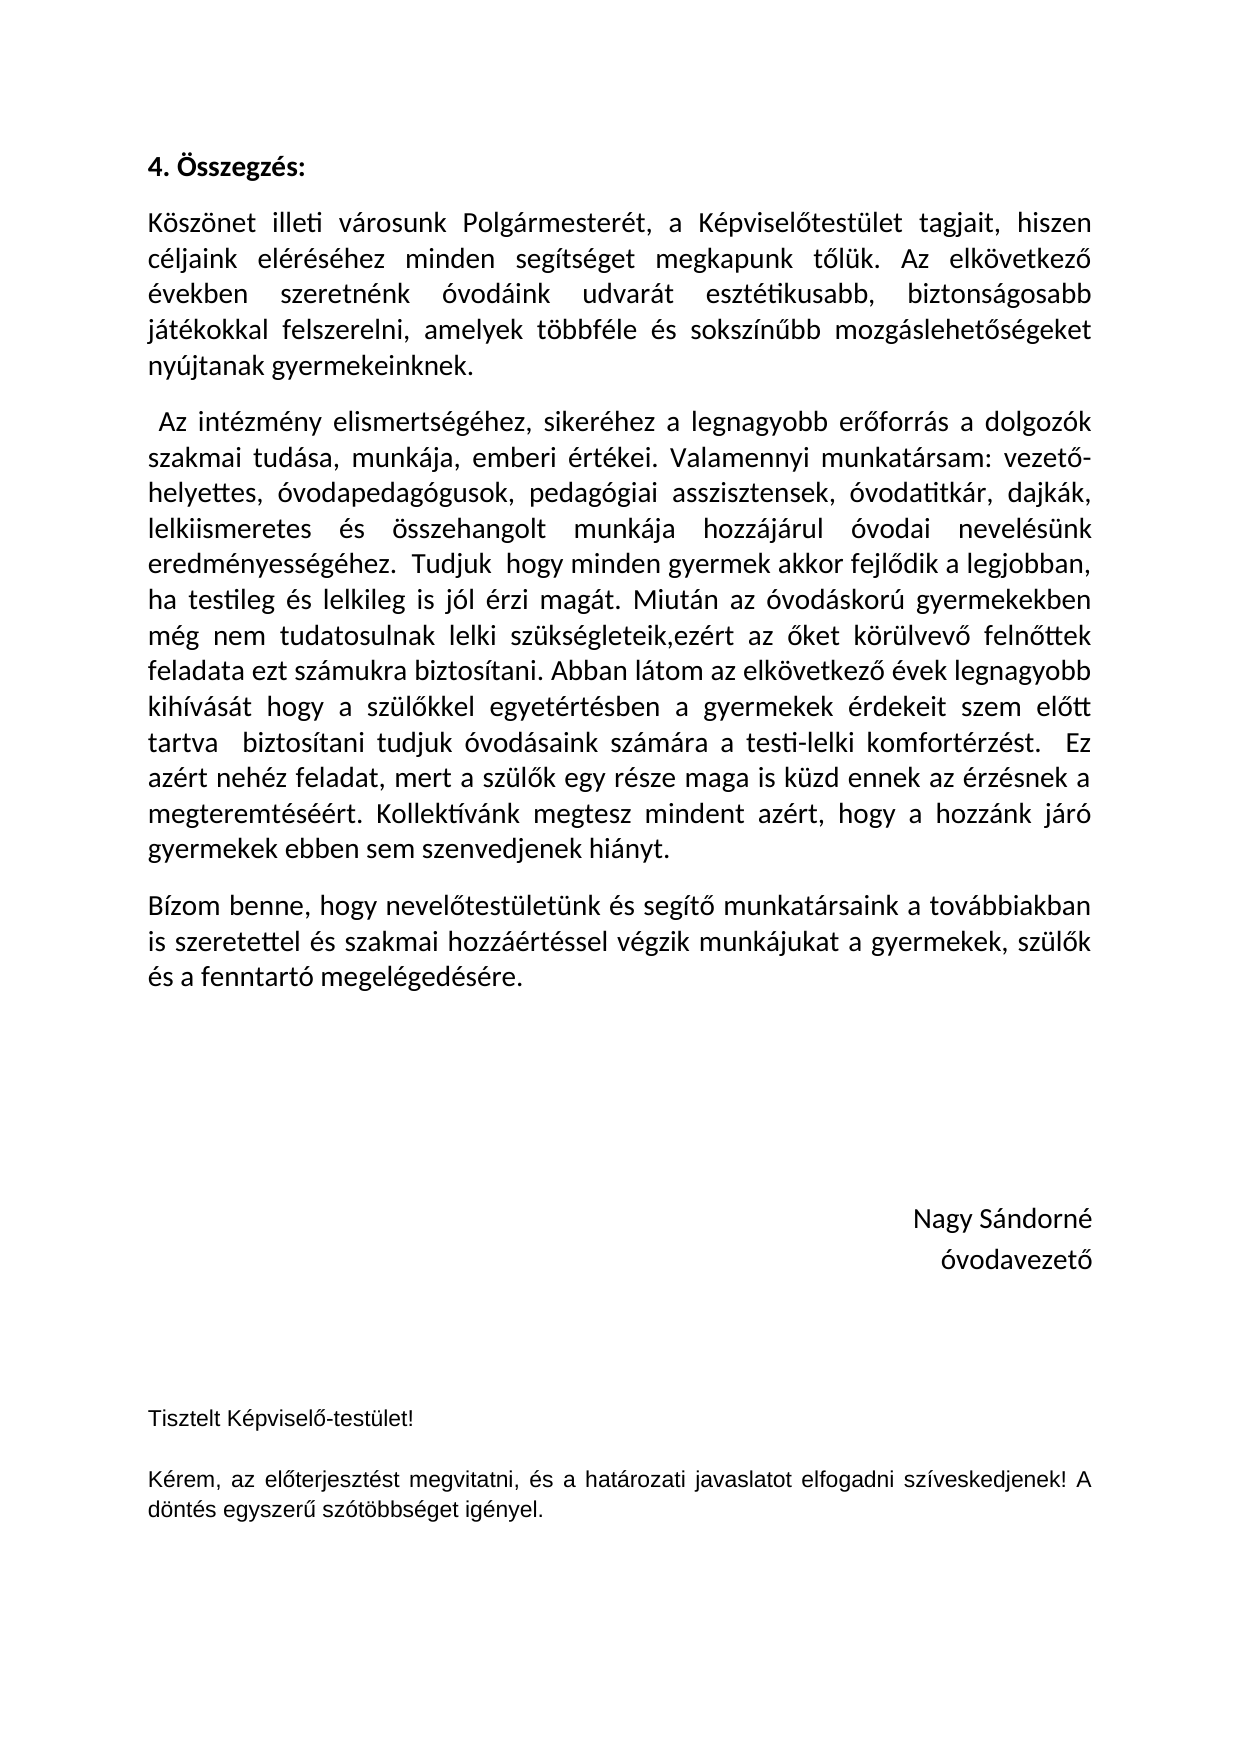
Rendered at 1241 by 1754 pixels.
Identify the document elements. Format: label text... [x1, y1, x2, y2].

text Nagy Sándorné [148, 1200, 1093, 1236]
text Kérem, az előterjesztést megvitatni, és a határozati javaslatot elfogadni szíveskedjenek! A döntés egyszerű szótöbbséget igényel. [148, 1466, 1093, 1522]
text Bízom benne, hogy nevelőtestületünk és segítő munkatársaink a továbbiakban is szeretettel és szakmai hozzáértéssel végzik munkájukat a gyermekek, szülők és a fenntartó megelégedésére. [148, 887, 1093, 994]
text 4. Összegzés: [148, 148, 1093, 183]
text Tisztelt Képviselő-testület! [148, 1405, 1093, 1432]
text Köszönet illeti városunk Polgármesterét, a Képviselőtestület tagjait, hiszen céljaink eléréséhez minden segítséget megkapunk tőlük. Az elkövetkező években szeretnénk óvodáink udvarát esztétikusabb, biztonságosabb játékokkal felszerelni, amelyek többféle és sokszínűbb mozgáslehetőségeket nyújtanak gyermekeinknek. [148, 204, 1093, 382]
text óvodavezető [148, 1241, 1093, 1277]
text Az intézmény elismertségéhez, sikeréhez a legnagyobb erőforrás a dolgozók szakmai tudása, munkája, emberi értékei. Valamennyi munkatársam: vezető-helyettes, óvodapedagógusok, pedagógiai asszisztensek, óvodatitkár, dajkák, lelkiismeretes és összehangolt munkája hozzájárul óvodai nevelésünk eredményességéhez. Tudjuk hogy minden gyermek akkor fejlődik a legjobban, ha testileg és lelkileg is jól érzi magát. Miután az óvodáskorú gyermekekben még nem tudatosulnak lelki szükségleteik,ezért az őket körülvevő felnőttek feladata ezt számukra biztosítani. Abban látom az elkövetkező évek legnagyobb kihívását hogy a szülőkkel egyetértésben a gyermekek érdekeit szem előtt tartva biztosítani tudjuk óvodásaink számára a testi-lelki komfortérzést. Ez azért nehéz feladat, mert a szülők egy része maga is küzd ennek az érzésnek a megteremtéséért. Kollektívánk megtesz mindent azért, hogy a hozzánk járó gyermekek ebben sem szenvedjenek hiányt. [148, 403, 1093, 866]
